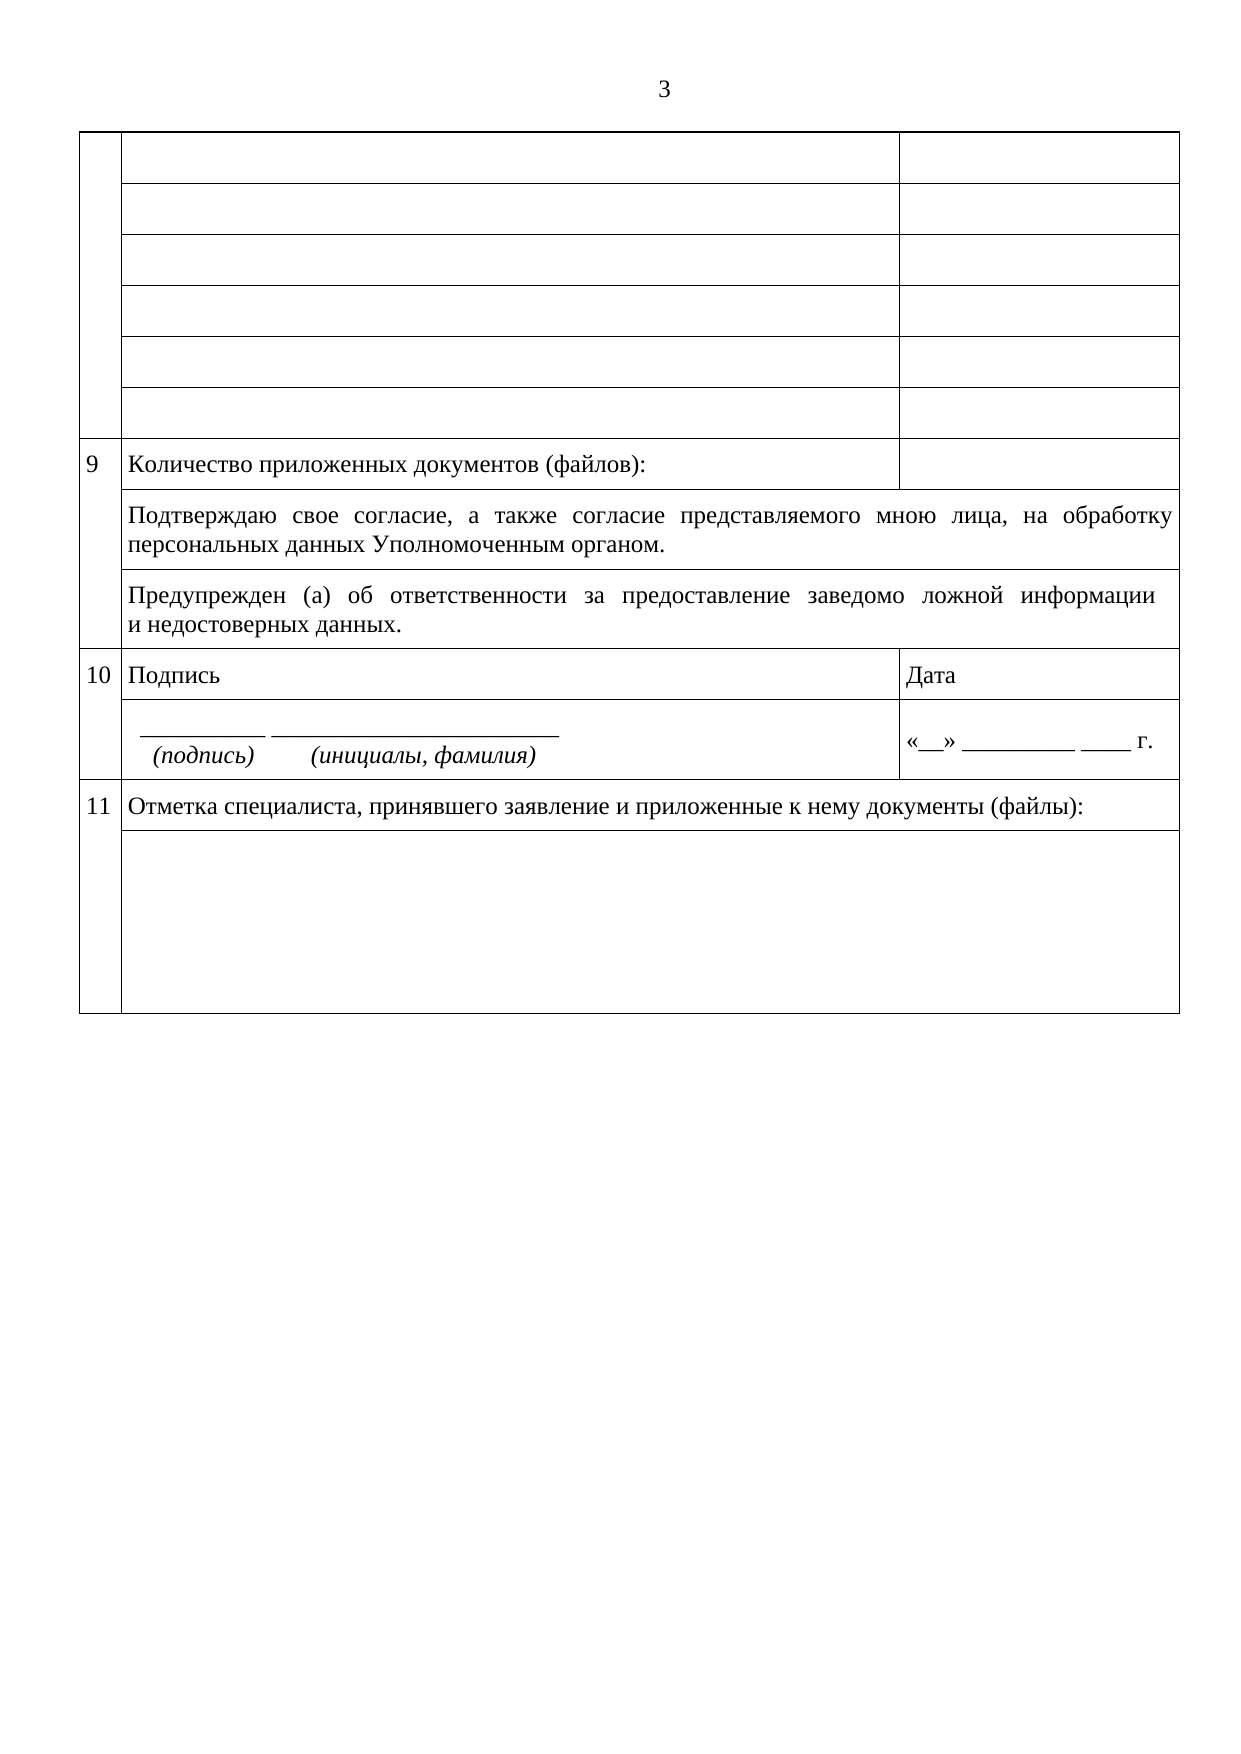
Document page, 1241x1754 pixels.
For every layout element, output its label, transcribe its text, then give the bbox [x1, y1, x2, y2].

table_cell [1180, 387, 1186, 438]
table_cell Предупрежден (а) об ответственности за предоставление заведомо ложной информации и недостоверных данных. [122, 570, 1179, 648]
table_cell [1180, 336, 1186, 387]
table_cell [1180, 131, 1186, 182]
table_cell [1180, 438, 1186, 489]
table_cell 11 [80, 780, 121, 1013]
table_cell [1180, 234, 1186, 284]
table_cell [1180, 779, 1186, 830]
table_cell [900, 337, 1179, 387]
table_cell Отметка специалиста, принявшего заявление и приложенные к нему документы (файлы): [122, 780, 1179, 830]
table_cell Количество приложенных документов (файлов): [122, 439, 899, 489]
table_cell Подпись [122, 649, 899, 699]
table_cell [900, 286, 1179, 336]
table_cell 9 [80, 439, 121, 648]
table_cell Подтверждаю свое согласие, а также согласие представляемого мною лица, на обработку персональных данных Уполномоченным органом. [122, 490, 1179, 568]
table_cell [122, 235, 899, 284]
table_cell [1180, 489, 1186, 568]
table_cell __________ _______________________ (подпись) (инициалы, фамилия) [122, 700, 899, 779]
table_cell [122, 133, 899, 182]
table_cell [122, 388, 899, 438]
table_cell [1180, 648, 1186, 699]
table_cell 10 [80, 649, 121, 779]
table_cell [900, 133, 1179, 182]
table_cell [900, 235, 1179, 284]
table_cell [1180, 699, 1186, 779]
table_cell [900, 439, 1179, 489]
table_cell [1180, 830, 1186, 1013]
table_cell [1180, 285, 1186, 336]
table_cell [122, 337, 899, 387]
table_cell [122, 286, 899, 336]
table_cell [1180, 183, 1186, 233]
table_cell [900, 184, 1179, 233]
table_cell [122, 831, 1179, 1013]
table_cell «__» _________ ____ г. [900, 700, 1179, 779]
table_cell [1180, 569, 1186, 648]
table_cell [900, 388, 1179, 438]
table_cell [122, 184, 899, 233]
table_cell Дата [900, 649, 1179, 699]
